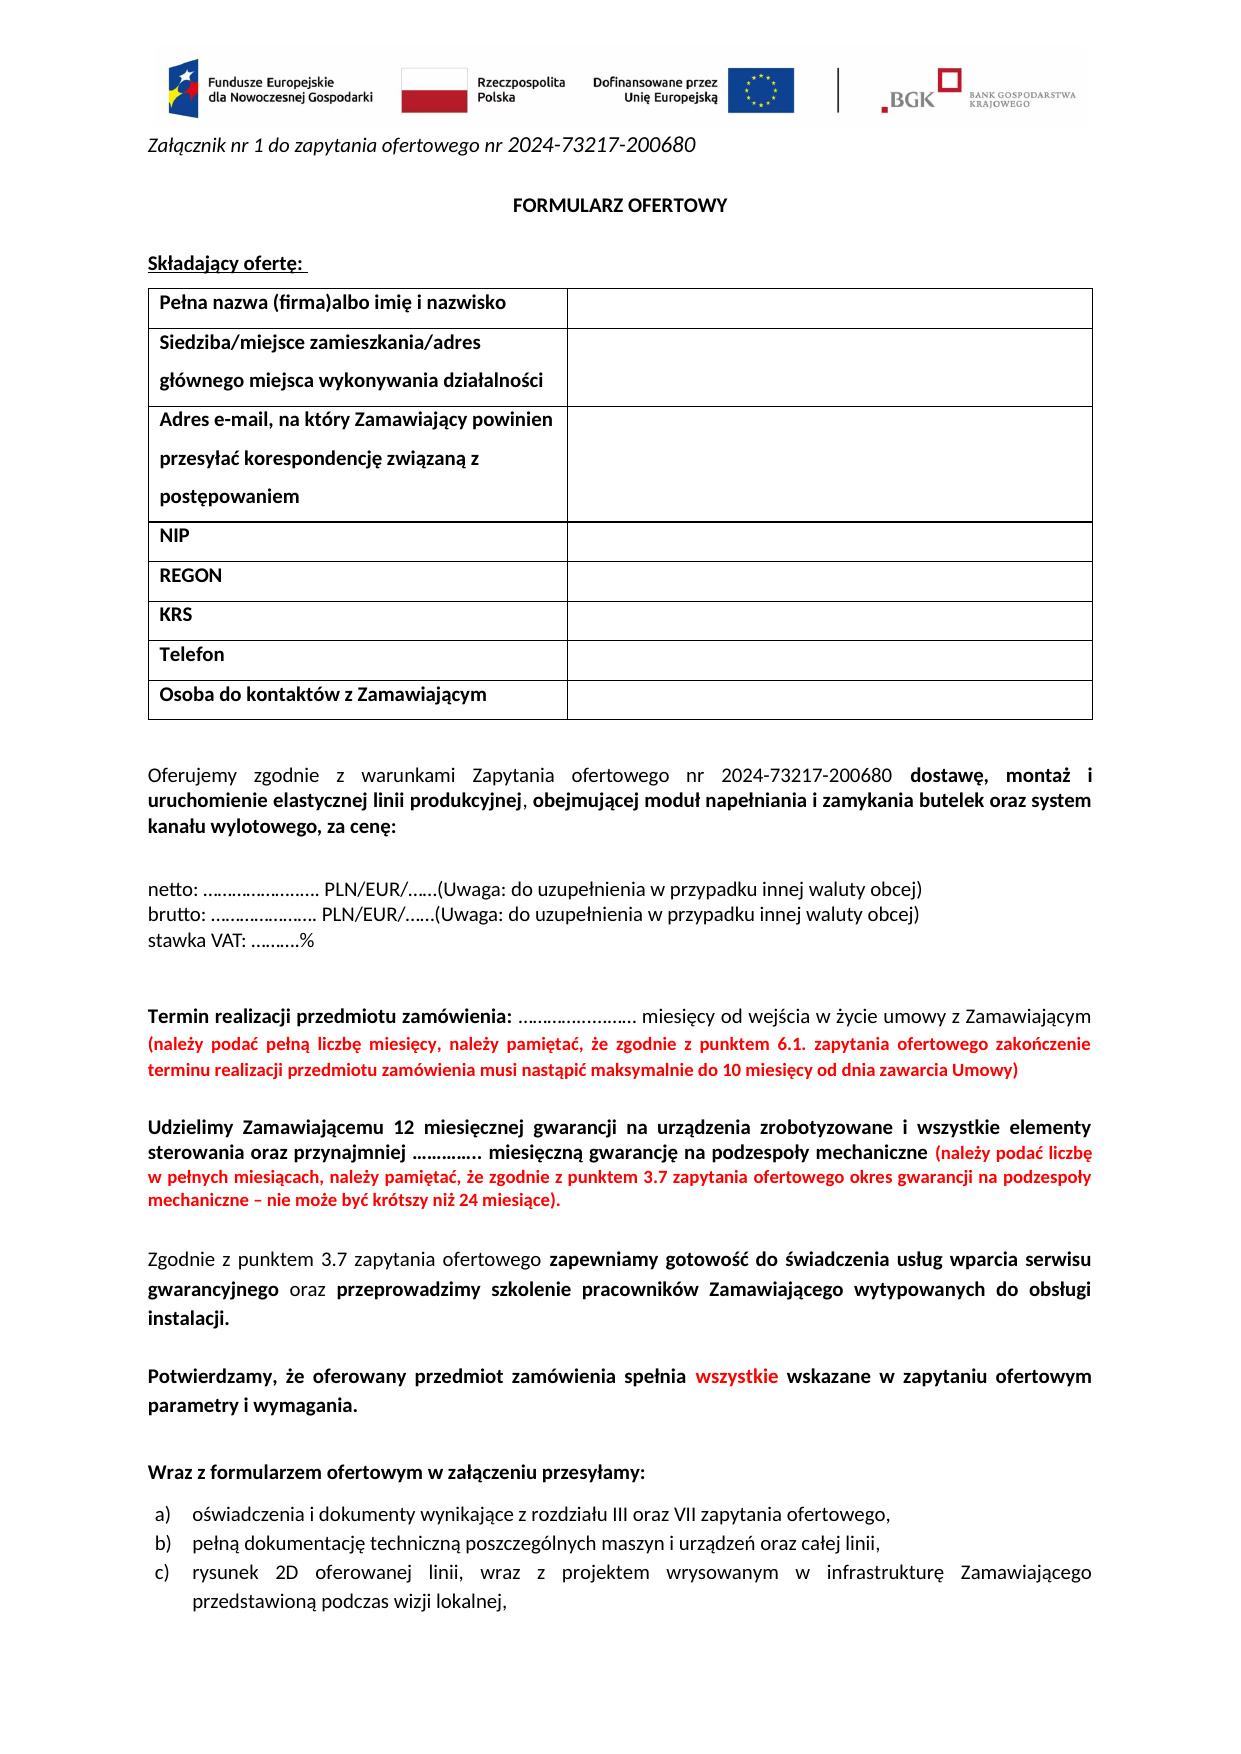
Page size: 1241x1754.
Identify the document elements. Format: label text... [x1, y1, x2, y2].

table_cell [568, 407, 1092, 521]
table_cell Osoba do kontaktów z Zamawiającym [149, 681, 567, 719]
text brutto: …………………. PLN/EUR/……(Uwaga: do uzupełnienia w przypadku innej waluty obcej) [148, 902, 1093, 927]
text Składający ofertę: [148, 250, 1093, 276]
table_cell [568, 562, 1092, 601]
table_cell [568, 602, 1092, 640]
list pełną dokumentację techniczną poszczególnych maszyn i urządzeń oraz całej linii, [154, 1530, 1093, 1556]
text Wraz z formularzem ofertowym w załączeniu przesyłamy: [148, 1459, 1093, 1485]
text FORMULARZ OFERTOWY [148, 192, 1093, 217]
text Oferujemy zgodnie z warunkami Zapytania ofertowego nr 2024-73217-200680 dostawę, montaż i uruchomienie elastycznej linii produkcyjnej, obejmującej moduł napełniania i zamykania butelek oraz system kanału wylotowego, za cenę: [148, 762, 1093, 838]
text stawka VAT: ……….% [148, 927, 1093, 952]
text Zgodnie z punktem 3.7 zapytania ofertowego zapewniamy gotowość do świadczenia usług wparcia serwisu gwarancyjnego oraz przeprowadzimy szkolenie pracowników Zamawiającego wytypowanych do obsługi instalacji. [148, 1247, 1093, 1330]
table_cell NIP [149, 523, 567, 561]
table_cell [568, 329, 1092, 406]
table_cell KRS [149, 602, 567, 640]
table_cell Siedziba/miejsce zamieszkania/adres głównego miejsca wykonywania działalności [149, 329, 567, 406]
table_header [568, 289, 1092, 328]
text Załącznik nr 1 do zapytania ofertowego nr 2024-73217-200680 [148, 118, 1093, 158]
table_cell Adres e-mail, na który Zamawiający powinien przesyłać korespondencję związaną z postępowaniem [149, 407, 567, 521]
picture [147, 42, 1088, 127]
text Potwierdzamy, że oferowany przedmiot zamówienia spełnia wszystkie wskazane w zapytaniu ofertowym parametry i wymagania. [148, 1363, 1093, 1418]
table_header Pełna nazwa (firma)albo imię i nazwisko [149, 289, 567, 328]
text netto: ………………..…. PLN/EUR/……(Uwaga: do uzupełnienia w przypadku innej waluty obcej) [148, 876, 1093, 902]
list oświadczenia i dokumenty wynikające z rozdziału III oraz VII zapytania ofertowego, [154, 1501, 1093, 1527]
table_cell Telefon [149, 641, 567, 680]
table_cell [568, 681, 1092, 719]
list rysunek 2D oferowanej linii, wraz z projektem wrysowanym w infrastrukturę Zamawiającego przedstawioną podczas wizji lokalnej, [154, 1559, 1093, 1614]
text Termin realizacji przedmiotu zamówienia: …………......…… miesięcy od wejścia w życie umowy z Zamawiającym (należy podać pełną liczbę miesięcy, należy pamiętać, że zgodnie z punktem 6.1. zapytania ofertowego zakończenie terminu realizacji przedmiotu zamówienia musi nastąpić maksymalnie do 10 miesięcy od dnia zawarcia Umowy) [148, 1003, 1093, 1081]
table_cell REGON [149, 562, 567, 601]
text Udzielimy Zamawiającemu 12 miesięcznej gwarancji na urządzenia zrobotyzowane i wszystkie elementy sterowania oraz przynajmniej ………….. miesięczną gwarancję na podzespoły mechaniczne (należy podać liczbę w pełnych miesiącach, należy pamiętać, że zgodnie z punktem 3.7 zapytania ofertowego okres gwarancji na podzespoły mechaniczne – nie może być krótszy niż 24 miesiące). [148, 1114, 1093, 1211]
table_cell [568, 523, 1092, 561]
table_cell [568, 641, 1092, 680]
